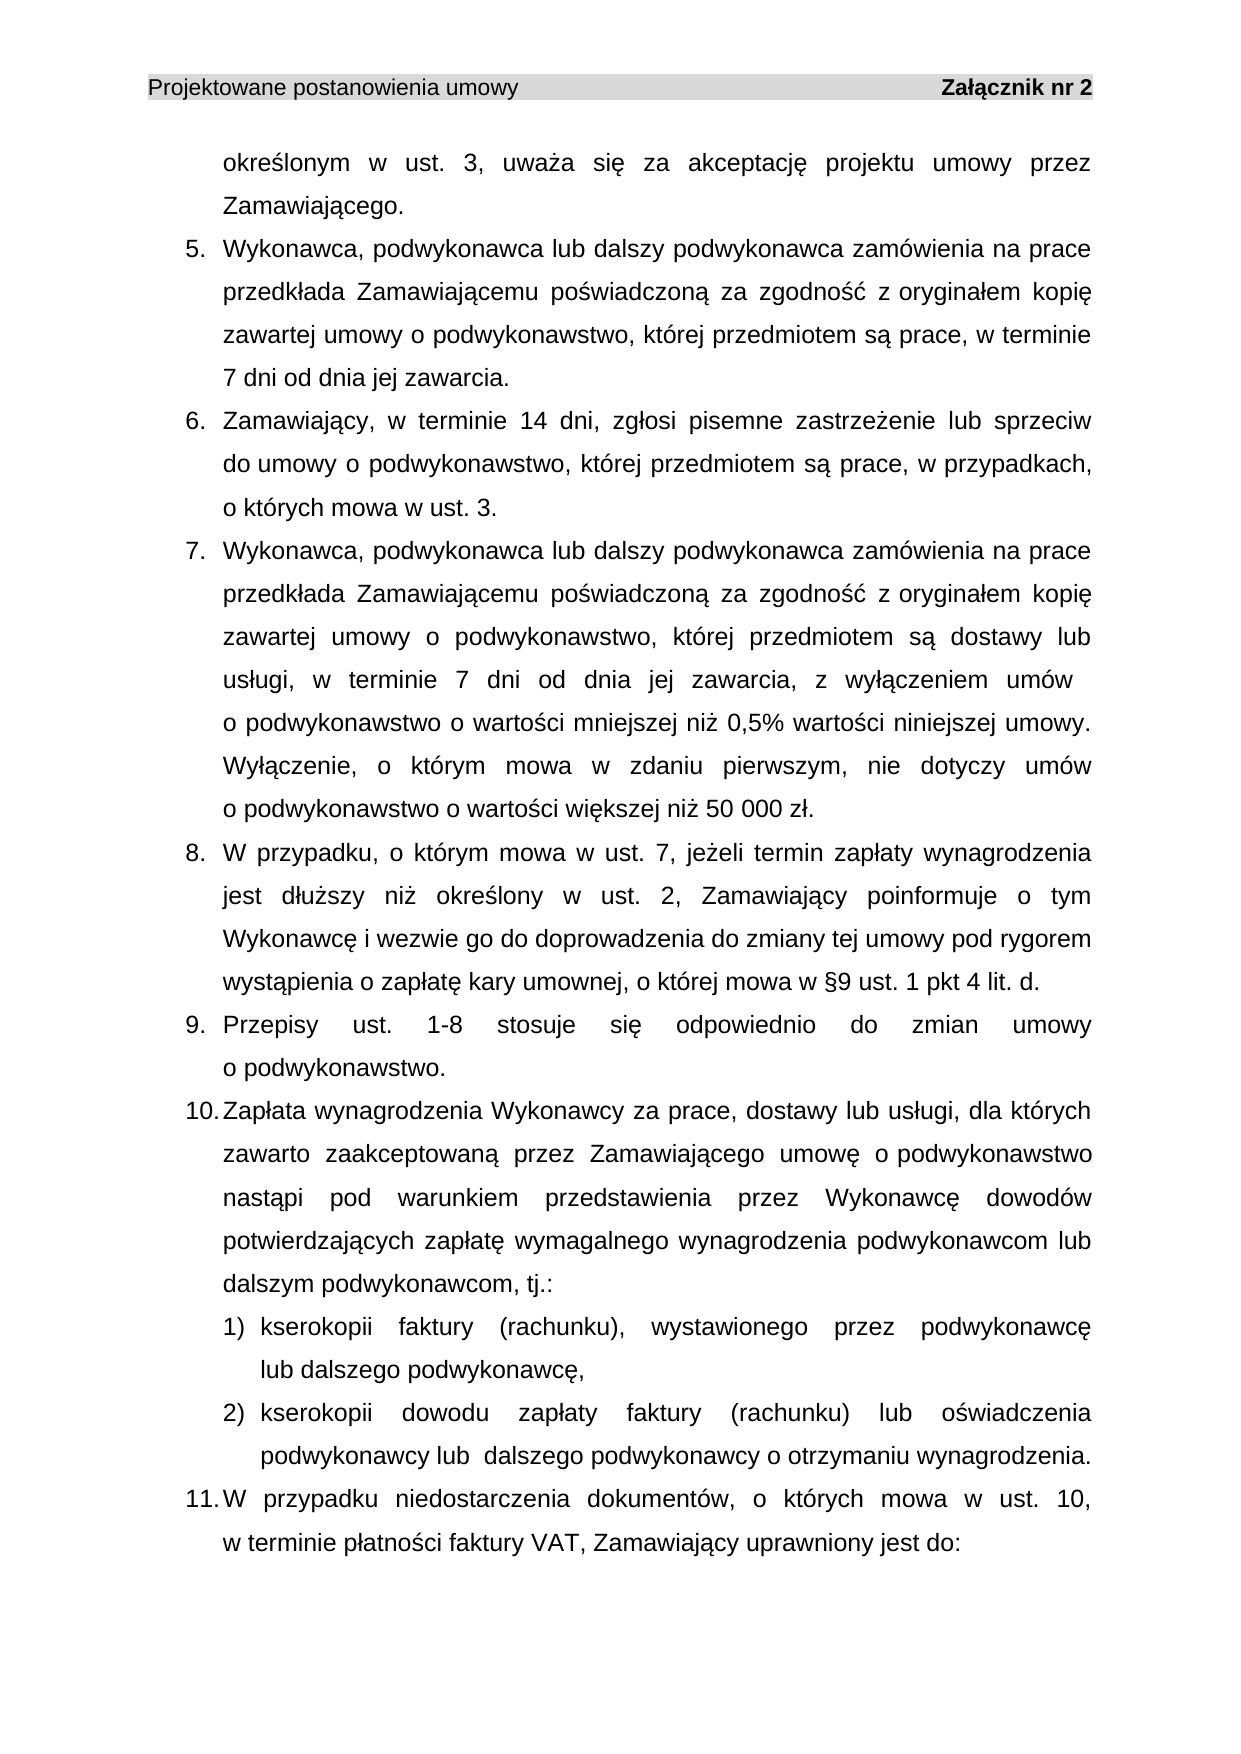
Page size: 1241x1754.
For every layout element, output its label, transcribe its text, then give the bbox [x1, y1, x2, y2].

list W przypadku niedostarczenia dokumentów, o których mowa w ust. 10, w terminie płatności faktury VAT, Zamawiający uprawniony jest do: [185, 1484, 1093, 1556]
list kserokopii faktury (rachunku), wystawionego przez podwykonawcę lub dalszego podwykonawcę, [223, 1312, 1093, 1384]
list Wykonawca, podwykonawca lub dalszy podwykonawca zamówienia na prace przedkłada Zamawiającemu poświadczoną za zgodność z oryginałem kopię zawartej umowy o podwykonawstwo, której przedmiotem są prace, w terminie 7 dni od dnia jej zawarcia. [185, 234, 1093, 392]
list W przypadku, o którym mowa w ust. 7, jeżeli termin zapłaty wynagrodzenia jest dłuższy niż określony w ust. 2, Zamawiający poinformuje o tym Wykonawcę i wezwie go do doprowadzenia do zmiany tej umowy pod rygorem wystąpienia o zapłatę kary umownej, o której mowa w §9 ust. 1 pkt 4 lit. d. [185, 838, 1093, 996]
list kserokopii dowodu zapłaty faktury (rachunku) lub oświadczenia podwykonawcy lub dalszego podwykonawcy o otrzymaniu wynagrodzenia. [223, 1398, 1093, 1470]
list Zapłata wynagrodzenia Wykonawcy za prace, dostawy lub usługi, dla których zawarto zaakceptowaną przez Zamawiającego umowę o podwykonawstwo nastąpi pod warunkiem przedstawienia przez Wykonawcę dowodów potwierdzających zapłatę wymagalnego wynagrodzenia podwykonawcom lub dalszym podwykonawcom, tj.: [185, 1096, 1093, 1298]
list Wykonawca, podwykonawca lub dalszy podwykonawca zamówienia na prace przedkłada Zamawiającemu poświadczoną za zgodność z oryginałem kopię zawartej umowy o podwykonawstwo, której przedmiotem są dostawy lub usługi, w terminie 7 dni od dnia jej zawarcia, z wyłączeniem umów o podwykonawstwo o wartości mniejszej niż 0,5% wartości niniejszej umowy. Wyłączenie, o którym mowa w zdaniu pierwszym, nie dotyczy umów o podwykonawstwo o wartości większej niż 50 000 zł. [185, 536, 1093, 823]
list Przepisy ust. 1-8 stosuje się odpowiednio do zmian umowy o podwykonawstwo. [185, 1010, 1093, 1082]
list Zamawiający, w terminie 14 dni, zgłosi pisemne zastrzeżenie lub sprzeciw do umowy o podwykonawstwo, której przedmiotem są prace, w przypadkach, o których mowa w ust. 3. [185, 406, 1093, 521]
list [185, 148, 1093, 219]
